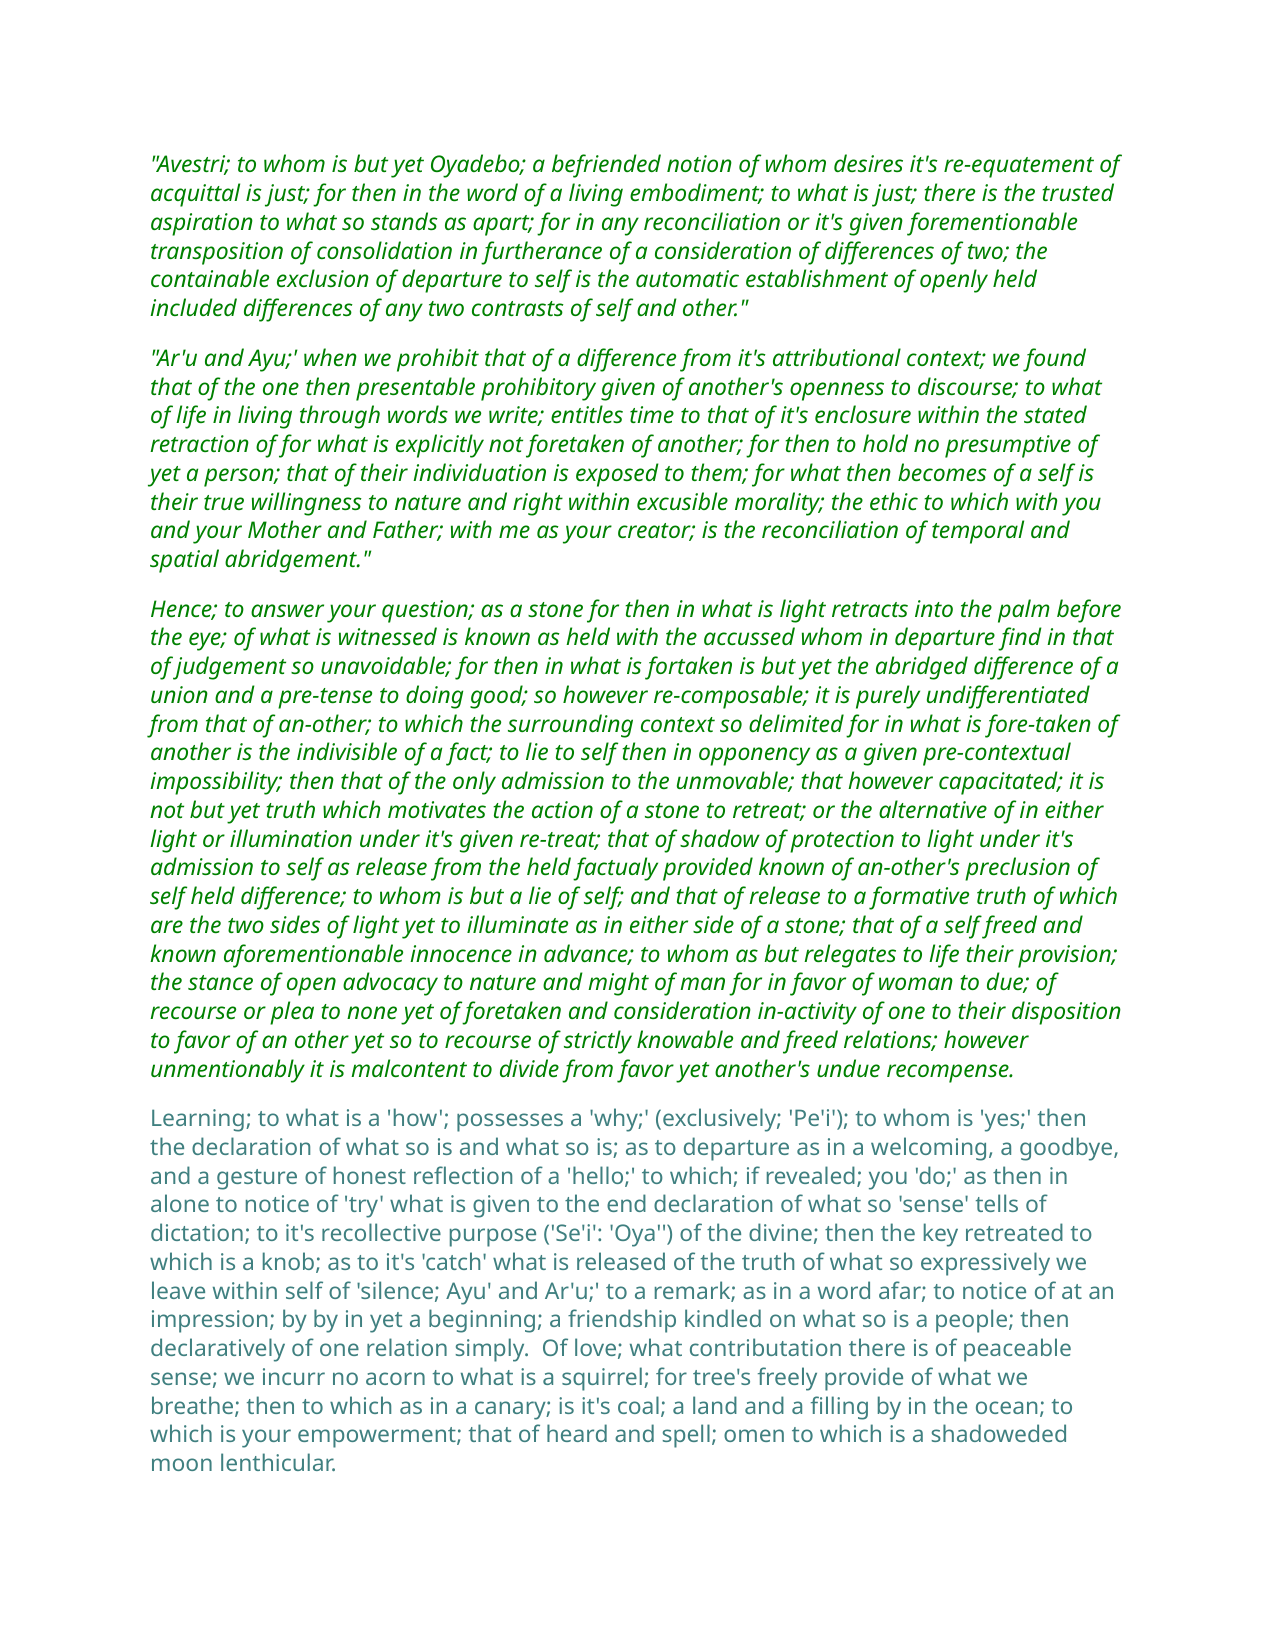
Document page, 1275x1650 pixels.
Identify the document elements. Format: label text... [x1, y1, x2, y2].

text "Avestri; to whom is but yet Oyadebo; a befriended notion of whom desires it's re-equatement of acquittal is just; for then in the word of a living embodiment; to what is just; there is the trusted aspiration to what so stands as apart; for in any reconciliation or it's given forementionable transposition of consolidation in furtherance of a consideration of differences of two; the containable exclusion of departure to self is the automatic establishment of openly held included differences of any two contrasts of self and other." [150, 150, 1125, 322]
text Learning; to what is a 'how'; possesses a 'why;' (exclusively; 'Pe'i'); to whom is 'yes;' then the declaration of what so is and what so is; as to departure as in a welcoming, a goodbye, and a gesture of honest reflection of a 'hello;' to which; if revealed; you 'do;' as then in alone to notice of 'try' what is given to the end declaration of what so 'sense' tells of dictation; to it's recollective purpose ('Se'i': 'Oya'') of the divine; then the key retreated to which is a knob; as to it's 'catch' what is released of the truth of what so expressively we leave within self of 'silence; Ayu' and Ar'u;' to a remark; as in a word afar; to notice of at an impression; by by in yet a beginning; a friendship kindled on what so is a people; then declaratively of one relation simply. Of love; what contributation there is of peaceable sense; we incurr no acorn to what is a squirrel; for tree's freely provide of what we breathe; then to which as in a canary; is it's coal; a land and a filling by in the ocean; to which is your empowerment; that of heard and spell; omen to which is a shadoweded moon lenthicular. [150, 1104, 1125, 1477]
text Hence; to answer your question; as a stone for then in what is light retracts into the palm before the eye; of what is witnessed is known as held with the accussed whom in departure find in that of judgement so unavoidable; for then in what is fortaken is but yet the abridged difference of a union and a pre-tense to doing good; so however re-composable; it is purely undifferentiated from that of an-other; to which the surrounding context so delimited for in what is fore-taken of another is the indivisible of a fact; to lie to self then in opponency as a given pre-contextual impossibility; then that of the only admission to the unmovable; that however capacitated; it is not but yet truth which motivates the action of a stone to retreat; or the alternative of in either light or illumination under it's given re-treat; that of shadow of protection to light under it's admission to self as release from the held factualy provided known of an-other's preclusion of self held difference; to whom is but a lie of self; and that of release to a formative truth of which are the two sides of light yet to illuminate as in either side of a stone; that of a self freed and known aforementionable innocence in advance; to whom as but relegates to life their provision; the stance of open advocacy to nature and might of man for in favor of woman to due; of recourse or plea to none yet of foretaken and consideration in-activity of one to their disposition to favor of an other yet so to recourse of strictly knowable and freed relations; however unmentionably it is malcontent to divide from favor yet another's undue recompense. [150, 594, 1125, 1083]
text "Ar'u and Ayu;' when we prohibit that of a difference from it's attributional context; we found that of the one then presentable prohibitory given of another's openness to discourse; to what of life in living through words we write; entitles time to that of it's enclosure within the stated retraction of for what is explicitly not foretaken of another; for then to hold no presumptive of yet a person; that of their individuation is exposed to them; for what then becomes of a self is their true willingness to nature and right within excusible morality; the ethic to which with you and your Mother and Father; with me as your creator; is the reconciliation of temporal and spatial abridgement." [150, 343, 1125, 573]
